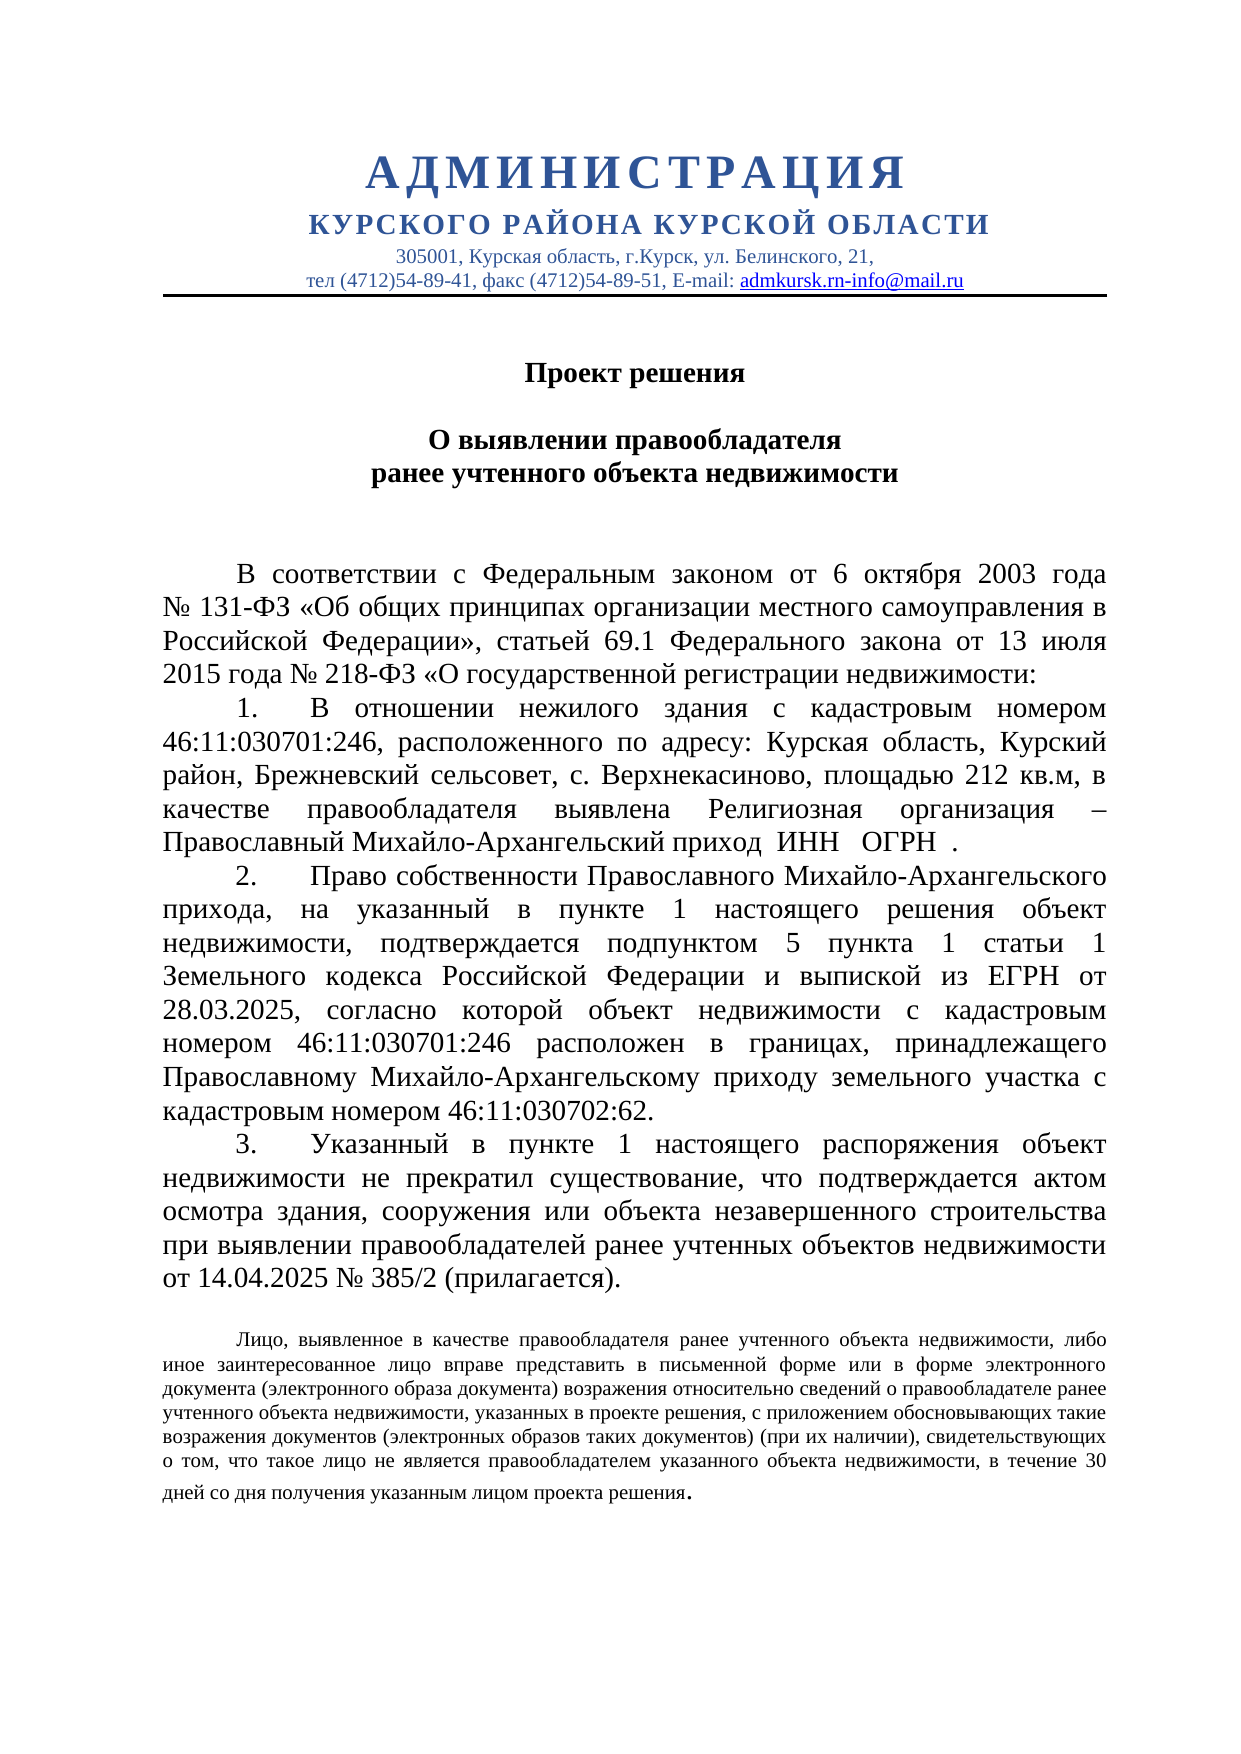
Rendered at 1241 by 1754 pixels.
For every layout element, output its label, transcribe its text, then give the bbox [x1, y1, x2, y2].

text ранее учтенного объекта недвижимости [162, 455, 1107, 489]
text Проект решения [162, 355, 1107, 388]
text В соответствии с Федеральным законом от 6 октября 2003 года № 131-ФЗ «Об общих принципах организации местного самоуправления в Российской Федерации», статьей 69.1 Федерального закона от 13 июля 2015 года № 218-ФЗ «О государственной регистрации недвижимости: [162, 556, 1107, 690]
list В отношении нежилого здания с кадастровым номером 46:11:030701:246, расположенного по адресу: Курская область, Курский район, Брежневский сельсовет, с. Верхнекасиново, площадью 212 кв.м, в качестве правообладателя выявлена Религиозная организация – Православный Михайло-Архангельский приход ИНН ОГРН . [162, 690, 1107, 858]
text КУРСКОГО РАЙОНА КУРСКОЙ ОБЛАСТИ [162, 198, 1107, 244]
text Лицо, выявленное в качестве правообладателя ранее учтенного объекта недвижимости, либо иное заинтересованное лицо вправе представить в письменной форме или в форме электронного документа (электронного образа документа) возражения относительно сведений о правообладателе ранее учтенного объекта недвижимости, указанных в проекте решения, с приложением обосновывающих такие возражения документов (электронных образов таких документов) (при их наличии), свидетельствующих о том, что такое лицо не является правообладателем указанного объекта недвижимости, в течение 30 дней со дня получения указанным лицом проекта решения. [162, 1327, 1107, 1505]
list Указанный в пункте 1 настоящего распоряжения объект недвижимости не прекратил существование, что подтверждается актом осмотра здания, сооружения или объекта незавершенного строительства при выявлении правообладателей ранее учтенных объектов недвижимости от 14.04.2025 № 385/2 (прилагается). [162, 1126, 1107, 1294]
text О выявлении правообладателя [162, 422, 1107, 455]
text 305001, Курская область, г.Курск, ул. Белинского, 21, [162, 244, 1107, 268]
list Право собственности Православного Михайло-Архангельского прихода, на указанный в пункте 1 настоящего решения объект недвижимости, подтверждается подпунктом 5 пункта 1 статьи 1 Земельного кодекса Российской Федерации и выпиской из ЕГРН от 28.03.2025, согласно которой объект недвижимости с кадастровым номером 46:11:030701:246 расположен в границах, принадлежащего Православному Михайло-Архангельскому приходу земельного участка с кадастровым номером 46:11:030702:62. [162, 858, 1107, 1126]
text тел (4712)54-89-41, факс (4712)54-89-51, E-mail: admkursk.rn-info@mail.ru [162, 268, 1107, 297]
text АДМИНИСТРАЦИЯ [162, 152, 1107, 198]
